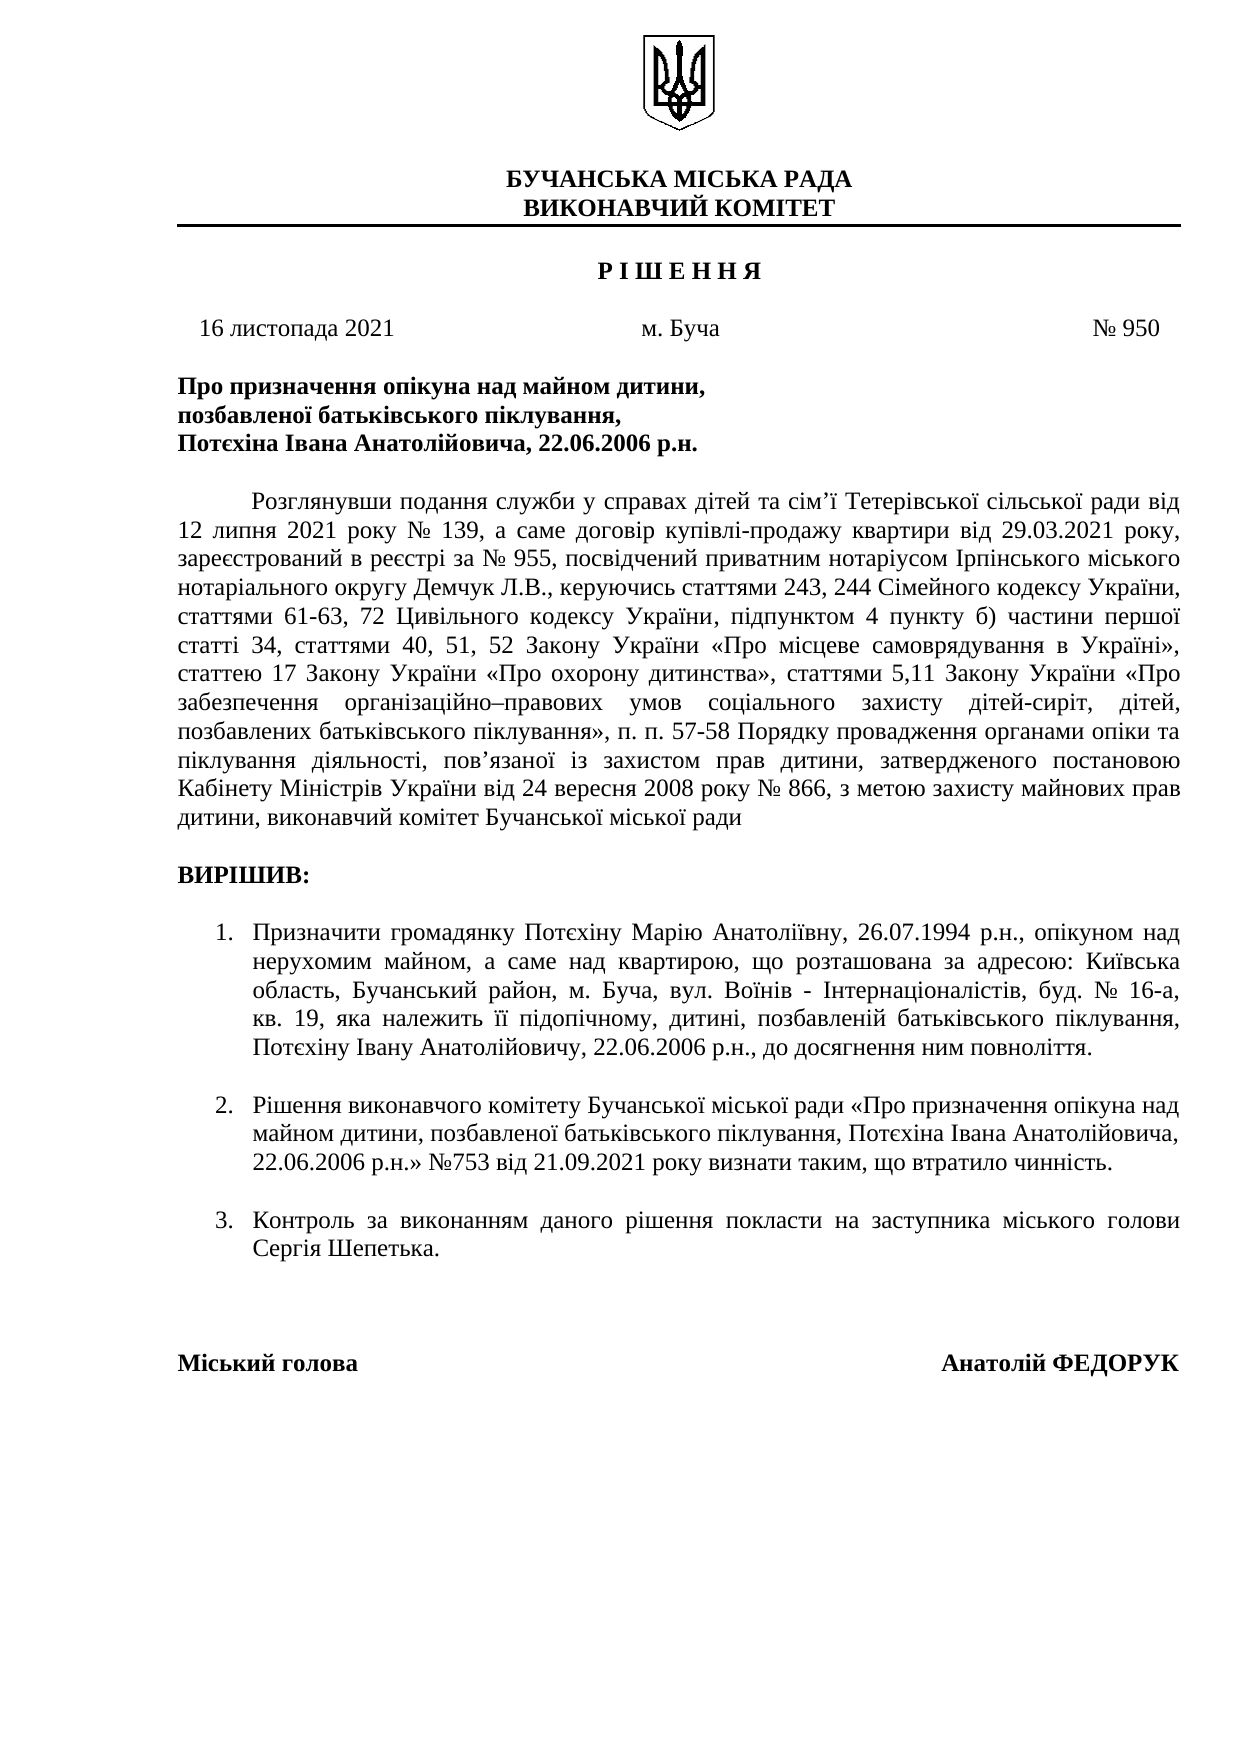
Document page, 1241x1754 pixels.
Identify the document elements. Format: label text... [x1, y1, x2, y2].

text ВИКОНАВЧИЙ КОМІТЕТ [177, 193, 1181, 224]
text Потєхіна Івана Анатолійовича, 22.06.2006 р.н. [177, 428, 1181, 457]
text позбавленої батьківського піклування, [177, 400, 1181, 428]
list Контроль за виконанням даного рішення покласти на заступника міського голови Сергія Шепетька. [215, 1205, 1181, 1262]
list Рішення виконавчого комітету Бучанської міської ради «Про призначення опікуна над майном дитини, позбавленої батьківського піклування, Потєхіна Івана Анатолійовича, 22.06.2006 р.н.» №753 від 21.09.2021 року визнати таким, що втратило чинність. [215, 1090, 1181, 1176]
list Призначити громадянку Потєхіну Марію Анатоліївну, 26.07.1994 р.н., опікуном над нерухомим майном, а саме над квартирою, що розташована за адресою: Київська область, Бучанський район, м. Буча, вул. Воїнів - Інтернаціоналістів, буд. № 16-а, кв. 19, яка належить її підопічному, дитині, позбавленій батьківського піклування, Потєхіну Івану Анатолійовичу, 22.06.2006 р.н., до досягнення ним повноліття. [215, 917, 1181, 1061]
text Розглянувши подання служби у справах дітей та сім’ї Тетерівської сільської ради від 12 липня 2021 року № 139, а саме договір купівлі-продажу квартири від 29.03.2021 року, зареєстрований в реєстрі за № 955, посвідчений приватним нотаріусом Ірпінського міського нотаріального округу Демчук Л.В., керуючись статтями 243, 244 Сімейного кодексу України, статтями 61-63, 72 Цивільного кодексу України, підпунктом 4 пункту б) частини першої статті 34, статтями 40, 51, 52 Закону України «Про місцеве самоврядування в Україні», статтею 17 Закону України «Про охорону дитинства», статтями 5,11 Закону України «Про забезпечення організаційно–правових умов соціального захисту дітей-сиріт, дітей, позбавлених батьківського піклування», п. п. 57-58 Порядку провадження органами опіки та піклування діяльності, пов’язаної із захистом прав дитини, затвердженого постановою Кабінету Міністрів України від 24 вересня 2008 року № 866, з метою захисту майнових прав дитини, виконавчий комітет Бучанської міської ради [177, 486, 1181, 601]
text БУЧАНСЬКА МІСЬКА РАДА [177, 164, 1181, 193]
text 16 листопада 2021 м. Буча № 950 [177, 313, 1181, 342]
text Р І Ш Е Н Н Я [177, 256, 1181, 285]
text ВИРІШИВ: [177, 860, 1181, 888]
text Про призначення опікуна над майном дитини, [177, 371, 1181, 400]
text Міський голова Анатолій ФЕДОРУК [177, 1348, 1181, 1377]
text Розглянувши подання служби у справах дітей та сім’ї Тетерівської сільської ради від 12 липня 2021 року № 139, а саме договір купівлі-продажу квартири від 29.03.2021 року, зареєстрований в реєстрі за № 955, посвідчений приватним нотаріусом Ірпінського міського нотаріального округу Демчук Л.В., керуючись статтями 243, 244 Сімейного кодексу України, статтями 61-63, 72 Цивільного кодексу України, підпунктом 4 пункту б) частини першої статті 34, статтями 40, 51, 52 Закону України «Про місцеве самоврядування в Україні», статтею 17 Закону України «Про охорону дитинства», статтями 5,11 Закону України «Про забезпечення організаційно–правових умов соціального захисту дітей-сиріт, дітей, позбавлених батьківського піклування», п. п. 57-58 Порядку провадження органами опіки та піклування діяльності, пов’язаної із захистом прав дитини, затвердженого постановою Кабінету Міністрів України від 24 вересня 2008 року № 866, з метою захисту майнових прав дитини, виконавчий комітет Бучанської міської ради [177, 601, 1181, 687]
